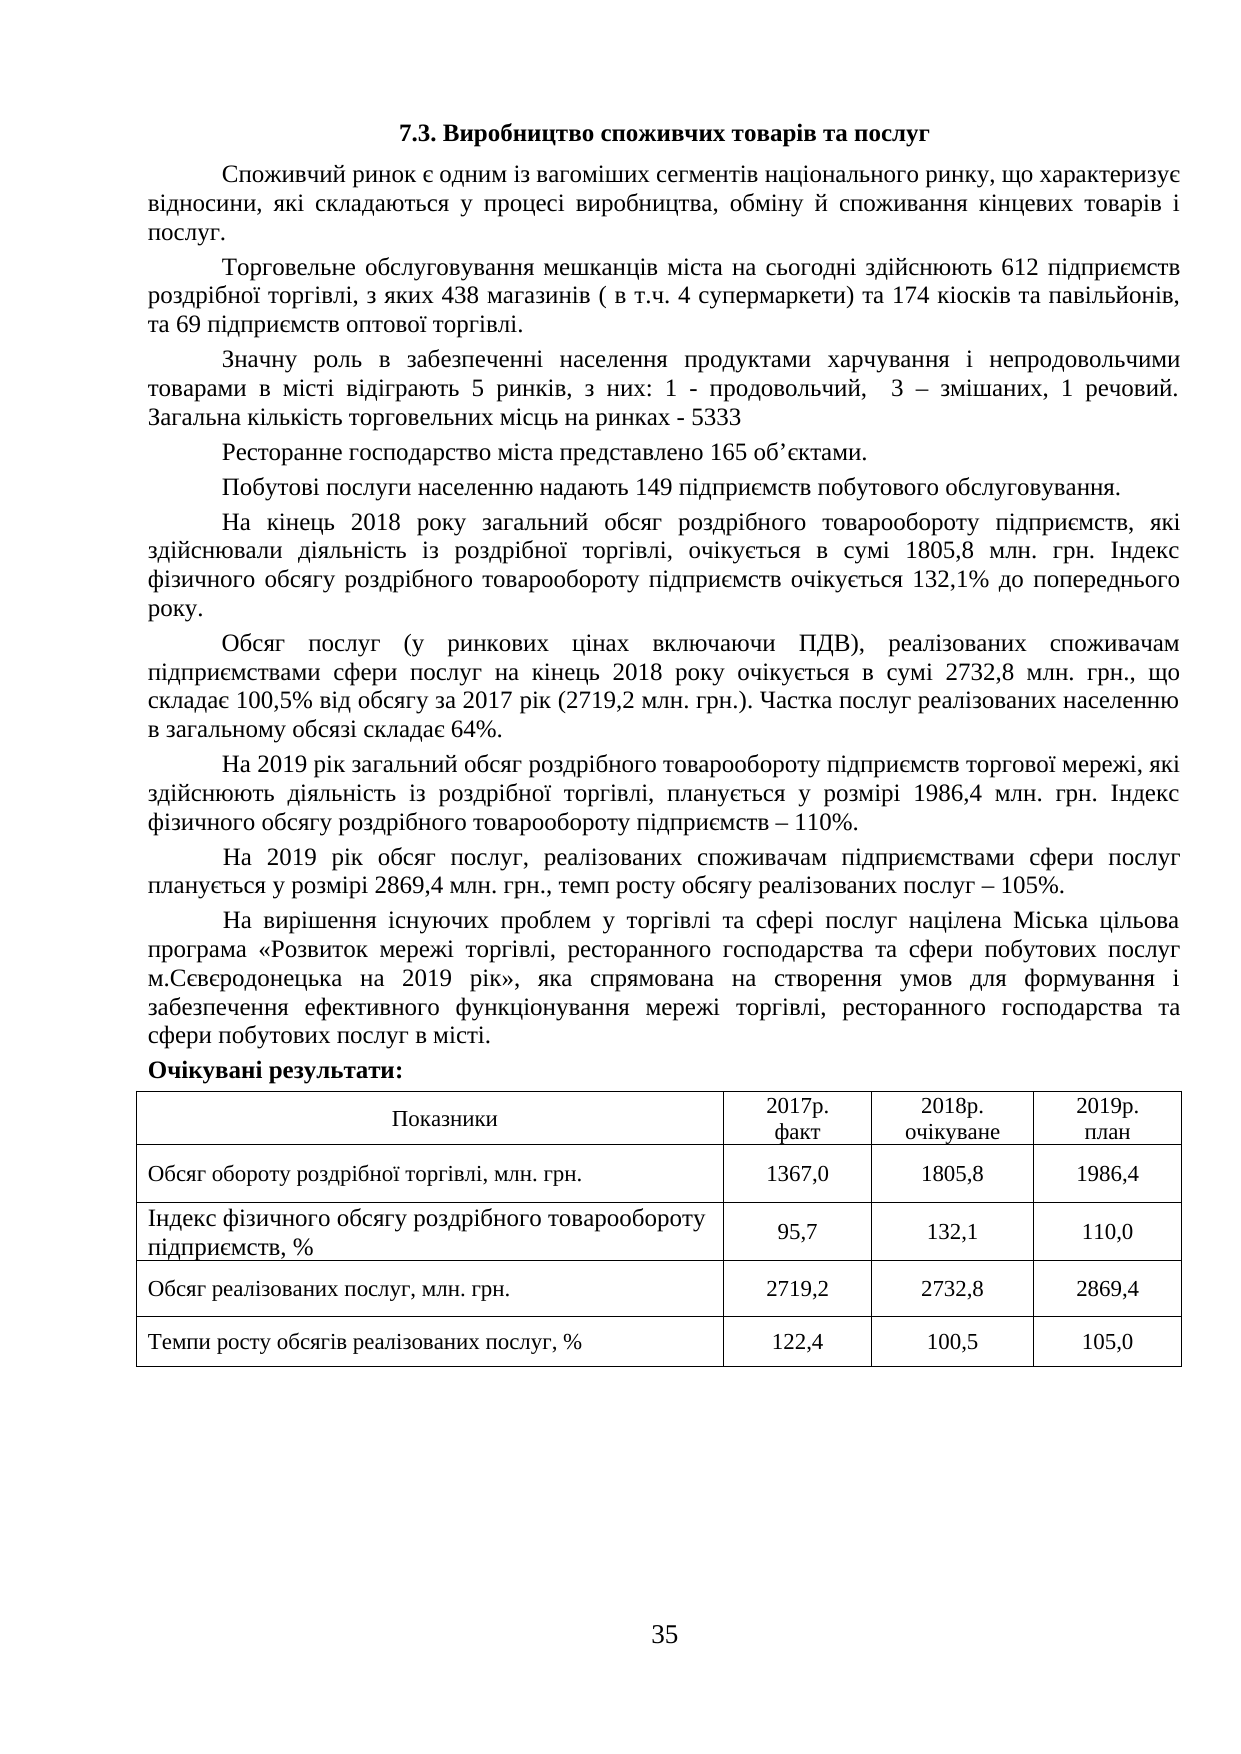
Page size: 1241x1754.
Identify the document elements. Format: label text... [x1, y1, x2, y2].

table_header 2018р. очікуване [872, 1092, 1033, 1144]
subtitle 7.3. Виробництво споживчих товарів та послуг [148, 118, 1181, 147]
table_cell Індекс фізичного обсягу роздрібного товарообороту підприємств, % [137, 1203, 723, 1260]
table_header 2019р. план [1034, 1092, 1181, 1144]
table_cell 122,4 [724, 1317, 871, 1366]
table_cell 1367,0 [724, 1145, 871, 1202]
table_cell Темпи росту обсягів реалізованих послуг, % [137, 1317, 723, 1366]
table_cell 2719,2 [724, 1261, 871, 1316]
text Ресторанне господарство міста представлено 165 об’єктами. [148, 437, 1181, 466]
table_cell 100,5 [872, 1317, 1033, 1366]
text На 2019 рік обсяг послуг, реалізованих споживачам підприємствами сфери послуг планується у розмірі 2869,4 млн. грн., темп росту обсягу реалізованих послуг – 105%. [148, 842, 1181, 899]
table_header 2017р. факт [724, 1092, 871, 1144]
text На 2019 рік загальний обсяг роздрібного товарообороту підприємств торгової мережі, які здійснюють діяльність із роздрібної торгівлі, планується у розмірі 1986,4 млн. грн. Індекс фізичного обсягу роздрібного товарообороту підприємств – 110%. [148, 749, 1181, 836]
table_cell 1805,8 [872, 1145, 1033, 1202]
table_cell Обсяг обороту роздрібної торгівлі, млн. грн. [137, 1145, 723, 1202]
table_cell Обсяг реалізованих послуг, млн. грн. [137, 1261, 723, 1316]
text Значну роль в забезпеченні населення продуктами харчування і непродовольчими товарами в місті відіграють 5 ринків, з них: 1 - продовольчий, 3 – змішаних, 1 речовий. Загальна кількість торговельних місць на ринках - 5333 [148, 344, 1181, 431]
text Очікувані результати: [148, 1056, 1181, 1084]
table_cell 2869,4 [1034, 1261, 1181, 1316]
table_cell 95,7 [724, 1203, 871, 1260]
table_cell 1986,4 [1034, 1145, 1181, 1202]
table_cell 105,0 [1034, 1317, 1181, 1366]
table_cell 110,0 [1034, 1203, 1181, 1260]
text Побутові послуги населенню надають 149 підприємств побутового обслуговування. [148, 472, 1181, 501]
text Обсяг послуг (у ринкових цінах включаючи ПДВ), реалізованих споживачам підприємствами сфери послуг на кінець 2018 року очікується в сумі 2732,8 млн. грн., що складає 100,5% від обсягу за 2017 рік (2719,2 млн. грн.). Частка послуг реалізованих населенню в загальному обсязі складає 64%. [148, 628, 1181, 743]
table_cell 2732,8 [872, 1261, 1033, 1316]
text На вирішення існуючих проблем у торгівлі та сфері послуг націлена Міська цільова програма «Розвиток мережі торгівлі, ресторанного господарства та сфери побутових послуг м.Сєвєродонецька на 2019 рік», яка спрямована на створення умов для формування і забезпечення ефективного функціонування мережі торгівлі, ресторанного господарства та сфери побутових послуг в місті. [148, 906, 1181, 1049]
table_header Показники [137, 1092, 723, 1144]
text Споживчий ринок є одним із вагоміших сегментів національного ринку, що характеризує відносини, які складаються у процесі виробництва, обміну й споживання кінцевих товарів і послуг. [148, 159, 1181, 246]
text На кінець 2018 року загальний обсяг роздрібного товарообороту підприємств, які здійснювали діяльність із роздрібної торгівлі, очікується в сумі 1805,8 млн. грн. Індекс фізичного обсягу роздрібного товарообороту підприємств очікується 132,1% до попереднього року. [148, 507, 1181, 622]
text Торговельне обслуговування мешканців міста на сьогодні здійснюють 612 підприємств роздрібної торгівлі, з яких 438 магазинів ( в т.ч. 4 супермаркети) та 174 кіосків та павільйонів, та 69 підприємств оптової торгівлі. [148, 252, 1181, 338]
table_cell 132,1 [872, 1203, 1033, 1260]
